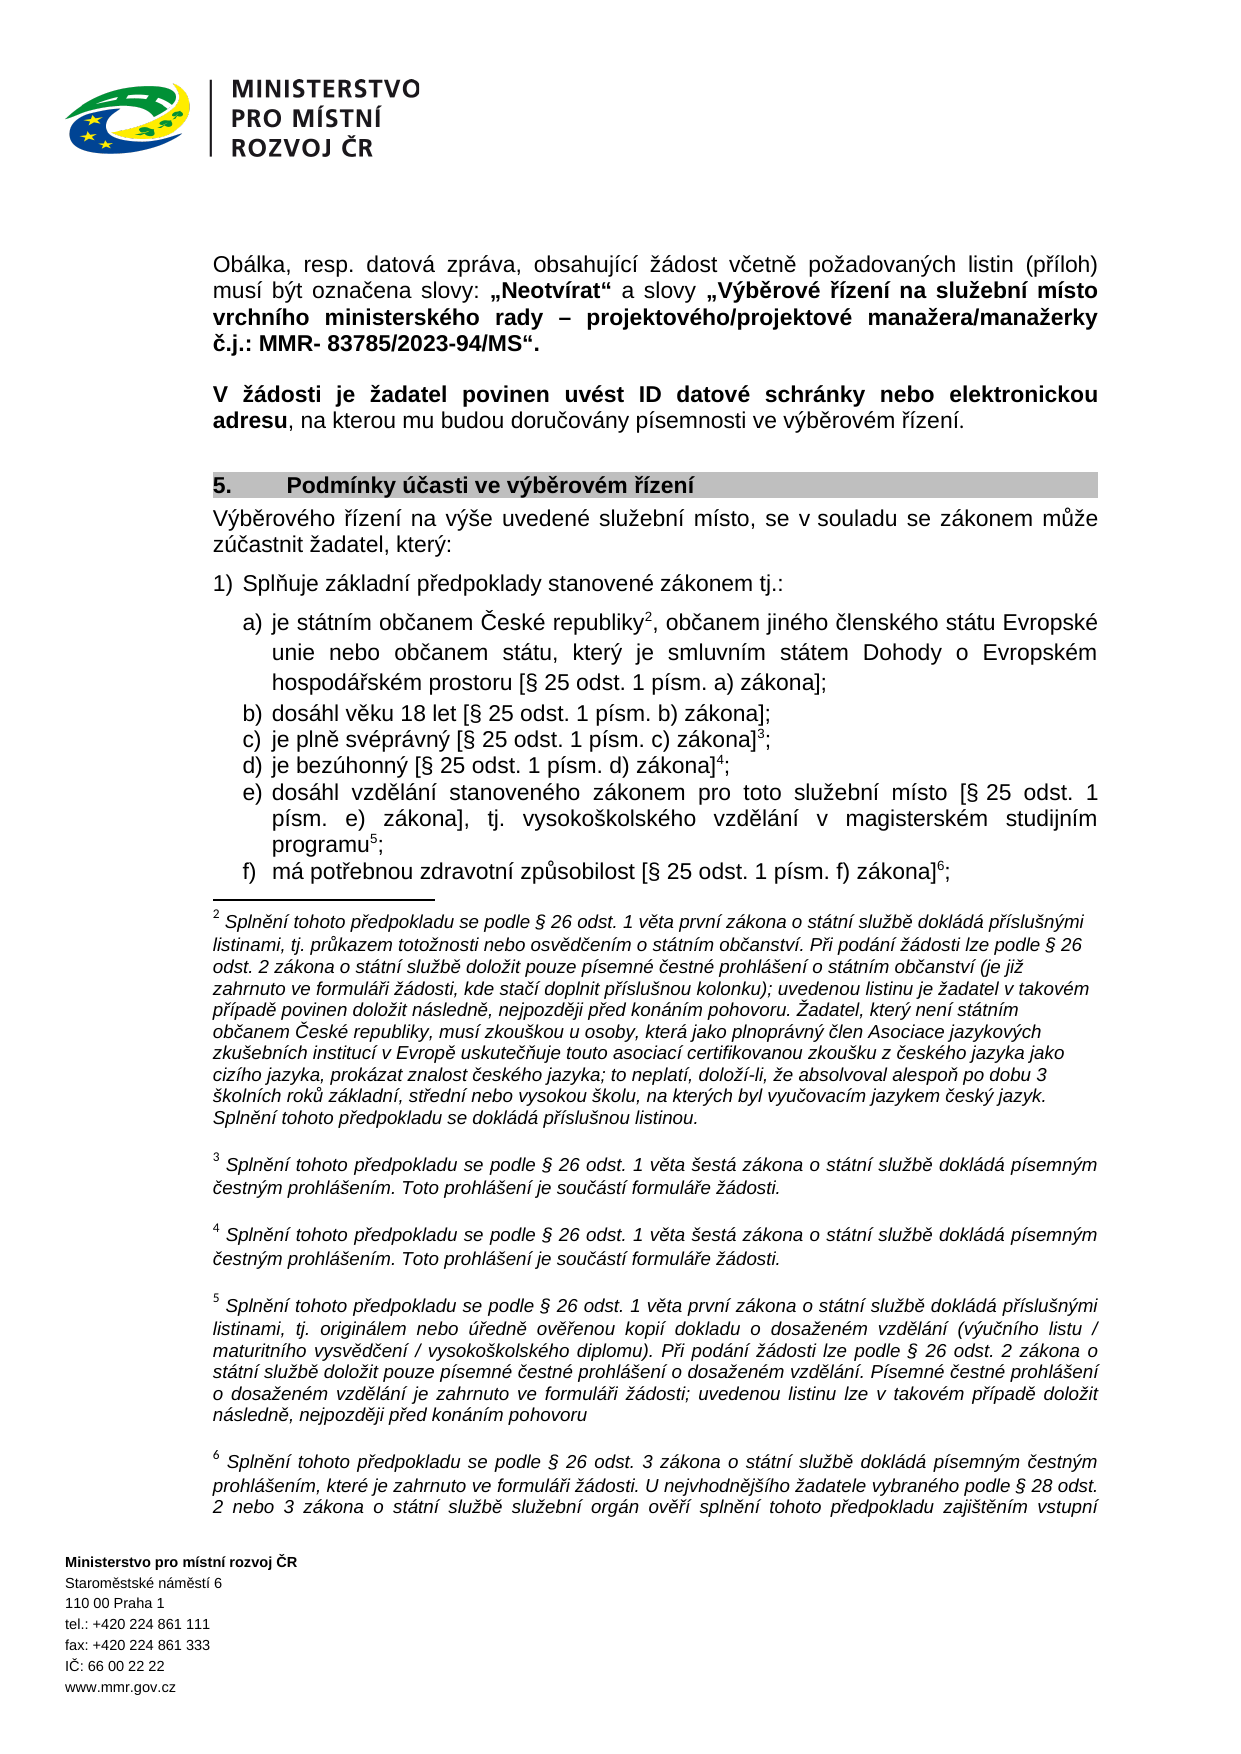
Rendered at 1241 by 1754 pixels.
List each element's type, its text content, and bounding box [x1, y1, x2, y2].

text Výběrového řízení na výše uvedené služební místo, se v souladu se zákonem může zúčastnit žadatel, který: [213, 505, 1098, 557]
list je státním občanem České republiky, občanem jiného členského státu Evropské unie nebo občanem státu, který je smluvním státem Dohody o Evropském hospodářském prostoru [§ 25 odst. 1 písm. a) zákona]; [242, 609, 1098, 696]
list Splňuje základní předpoklady stanovené zákonem tj.: [213, 570, 1098, 596]
text Obálka, resp. datová zpráva, obsahující žádost včetně požadovaných listin (příloh) musí být označena slovy: „Neotvírat“ a slovy „Výběrové řízení na služební místo vrchního ministerského rady – projektového/projektové manažera/manažerky č.j.: MMR- 83785/2023-94/MS“. [213, 251, 1098, 356]
list dosáhl věku 18 let [§ 25 odst. 1 písm. b) zákona]; [242, 699, 1098, 726]
picture [65, 79, 420, 157]
subtitle 5. Podmínky účasti ve výběrovém řízení [213, 472, 1098, 498]
list má potřebnou zdravotní způsobilost [§ 25 odst. 1 písm. f) zákona]; [242, 858, 1098, 884]
list je bezúhonný [§ 25 odst. 1 písm. d) zákona]; [242, 752, 1098, 778]
text V žádosti je žadatel povinen uvést ID datové schránky nebo elektronickou adresu, na kterou mu budou doručovány písemnosti ve výběrovém řízení. [213, 381, 1098, 435]
list dosáhl vzdělání stanoveného zákonem pro toto služební místo [§ 25 odst. 1 písm. e) zákona], tj. vysokoškolského vzdělání v magisterském studijním programu; [242, 778, 1098, 858]
list je plně svéprávný [§ 25 odst. 1 písm. c) zákona]; [242, 726, 1098, 752]
